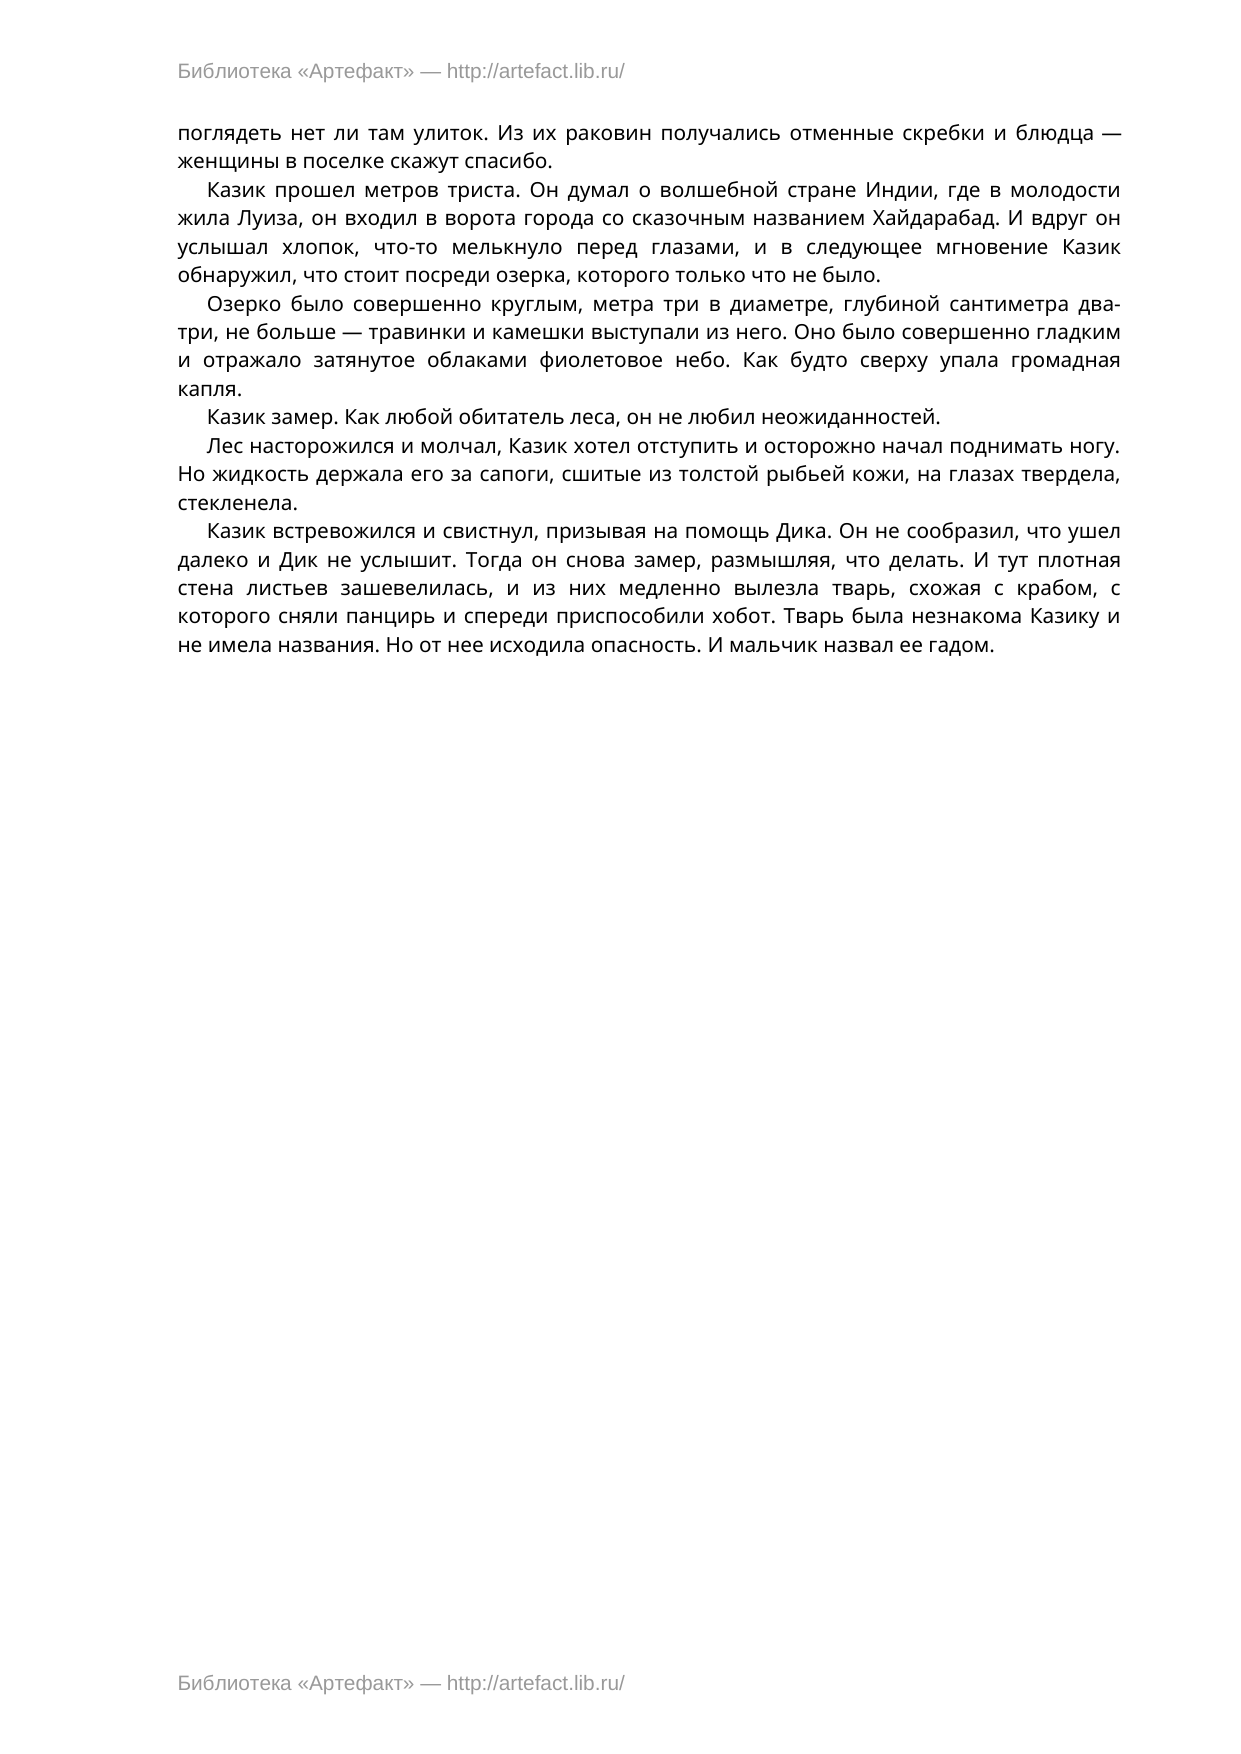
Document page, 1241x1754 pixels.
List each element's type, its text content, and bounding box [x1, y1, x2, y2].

text Казик встревожился и свистнул, призывая на помощь Дика. Он не сообразил, что ушел далеко и Дик не услышит. Тогда он снова замер, размышляя, что делать. И тут плотная стена листьев зашевелилась, и из них медленно вылезла тварь, схожая с крабом, с которого сняли панцирь и спереди приспособили хобот. Тварь была незнакома Казику и не имела названия. Но от нее исходила опасность. И мальчик назвал ее гадом. [177, 516, 1122, 658]
text Озерко было совершенно круглым, метра три в диаметре, глубиной сантиметра два-три, не больше — травинки и камешки выступали из него. Оно было совершенно гладким и отражало затянутое облаками фиолетовое небо. Как будто сверху упала громадная капля. [177, 289, 1122, 402]
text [177, 118, 1122, 175]
text Казик прошел метров триста. Он думал о волшебной стране Индии, где в молодости жила Луиза, он входил в ворота города со сказочным названием Хайдарабад. И вдруг он услышал хлопок, что-то мелькнуло перед глазами, и в следующее мгновение Казик обнаружил, что стоит посреди озерка, которого только что не было. [177, 175, 1122, 289]
text Казик замер. Как любой обитатель леса, он не любил неожиданностей. [177, 402, 1122, 431]
text Лес насторожился и молчал, Казик хотел отступить и осторожно начал поднимать ногу. Но жидкость держала его за сапоги, сшитые из толстой рыбьей кожи, на глазах твердела, стекленела. [177, 431, 1122, 516]
